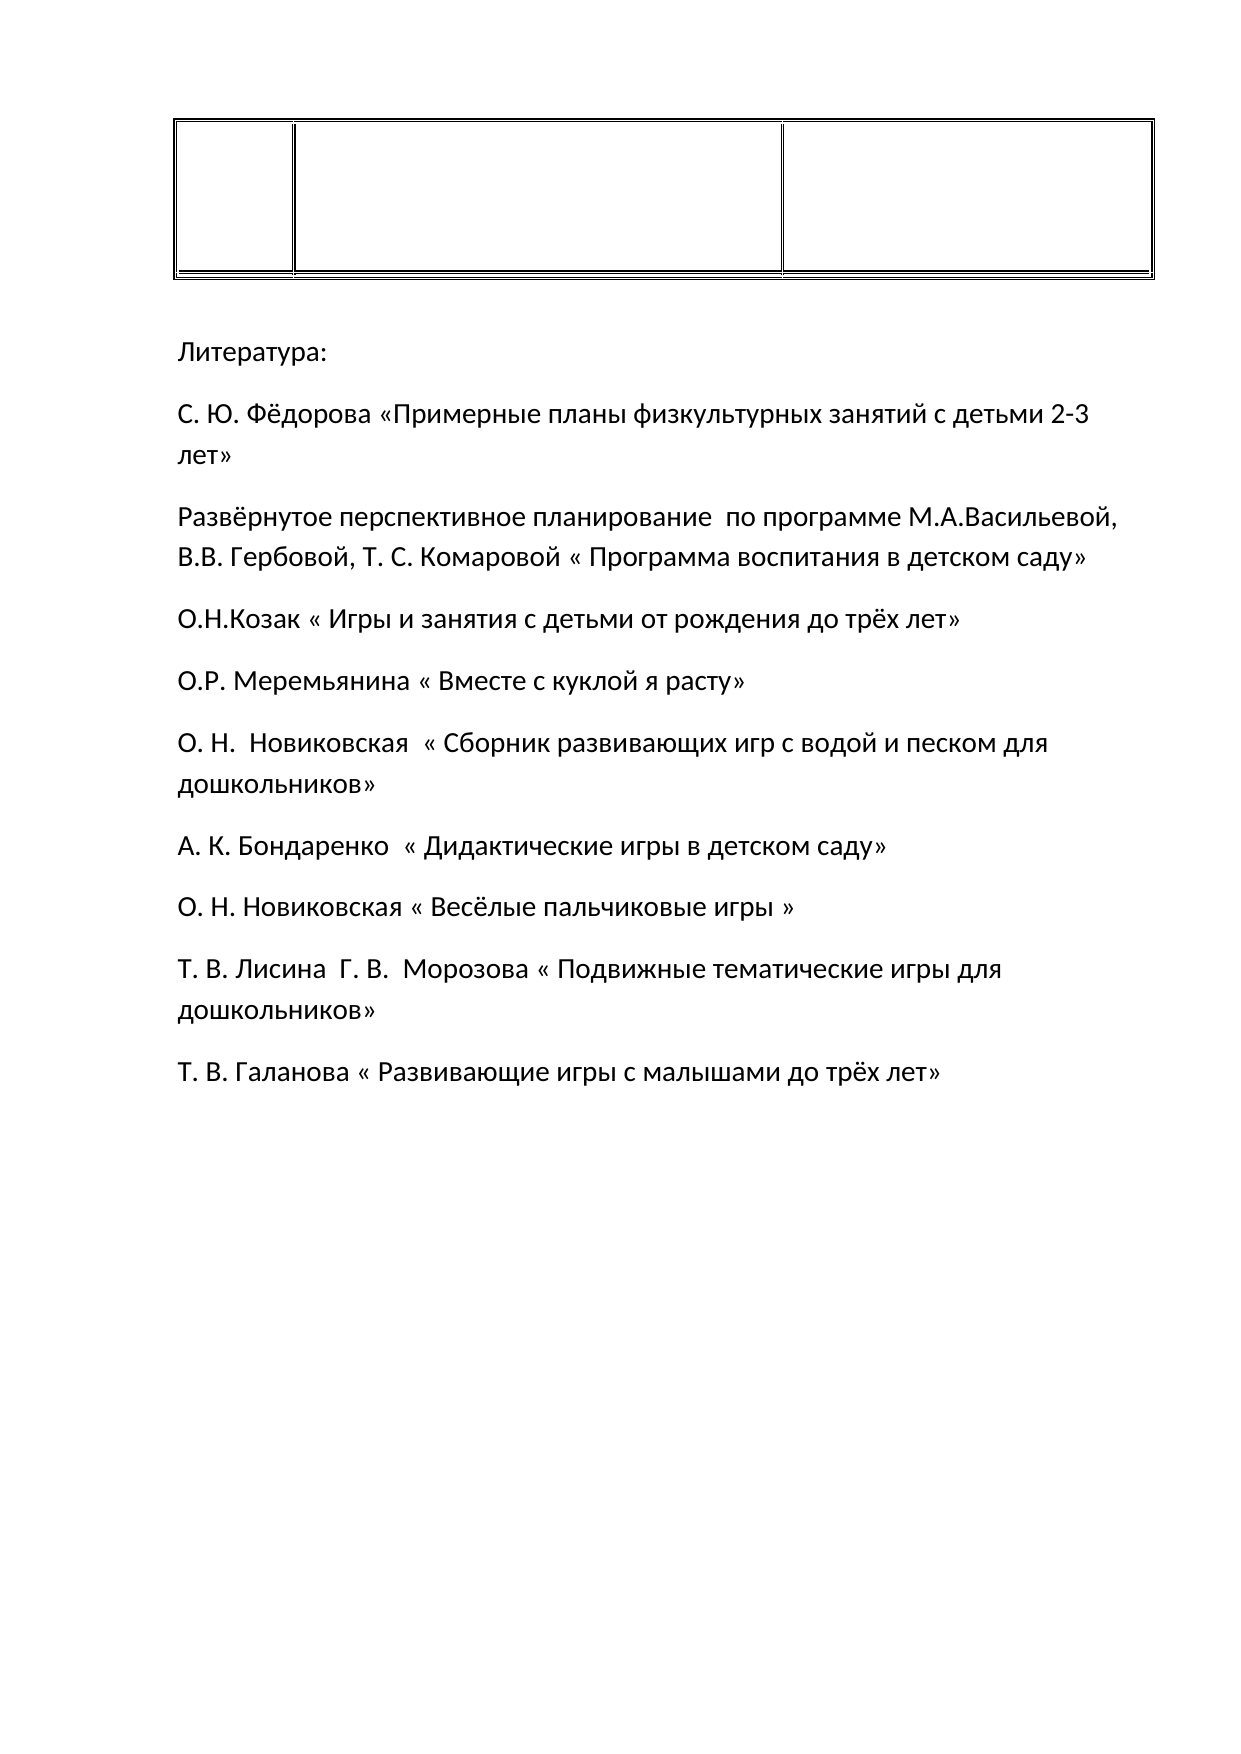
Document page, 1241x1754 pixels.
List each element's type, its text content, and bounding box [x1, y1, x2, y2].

text С. Ю. Фёдорова «Примерные планы физкультурных занятий с детьми 2-3 лет» [177, 395, 1152, 471]
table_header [783, 122, 1151, 270]
text Т. В. Лисина Г. В. Морозова « Подвижные тематические игры для дошкольников» [177, 950, 1152, 1027]
text Т. В. Галанова « Развивающие игры с малышами до трёх лет» [177, 1053, 1152, 1088]
table_header [177, 120, 294, 270]
text О. Н. Новиковская « Сборник развивающих игр с водой и песком для дошкольников» [177, 724, 1152, 800]
text О.Н.Козак « Игры и занятия с детьми от рождения до трёх лет» [177, 600, 1152, 636]
table_cell [177, 270, 294, 277]
text Развёрнутое перспективное планирование по программе М.А.Васильевой, В.В. Гербовой, Т. С. Комаровой « Программа воспитания в детском саду» [177, 498, 1152, 574]
text О. Н. Новиковская « Весёлые пальчиковые игры » [177, 888, 1152, 924]
table_cell [783, 270, 1152, 277]
text О.Р. Меремьянина « Вместе с куклой я расту» [177, 662, 1152, 698]
text А. К. Бондаренко « Дидактические игры в детском саду» [177, 827, 1152, 862]
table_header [294, 122, 783, 270]
text Литература: [177, 333, 1152, 369]
